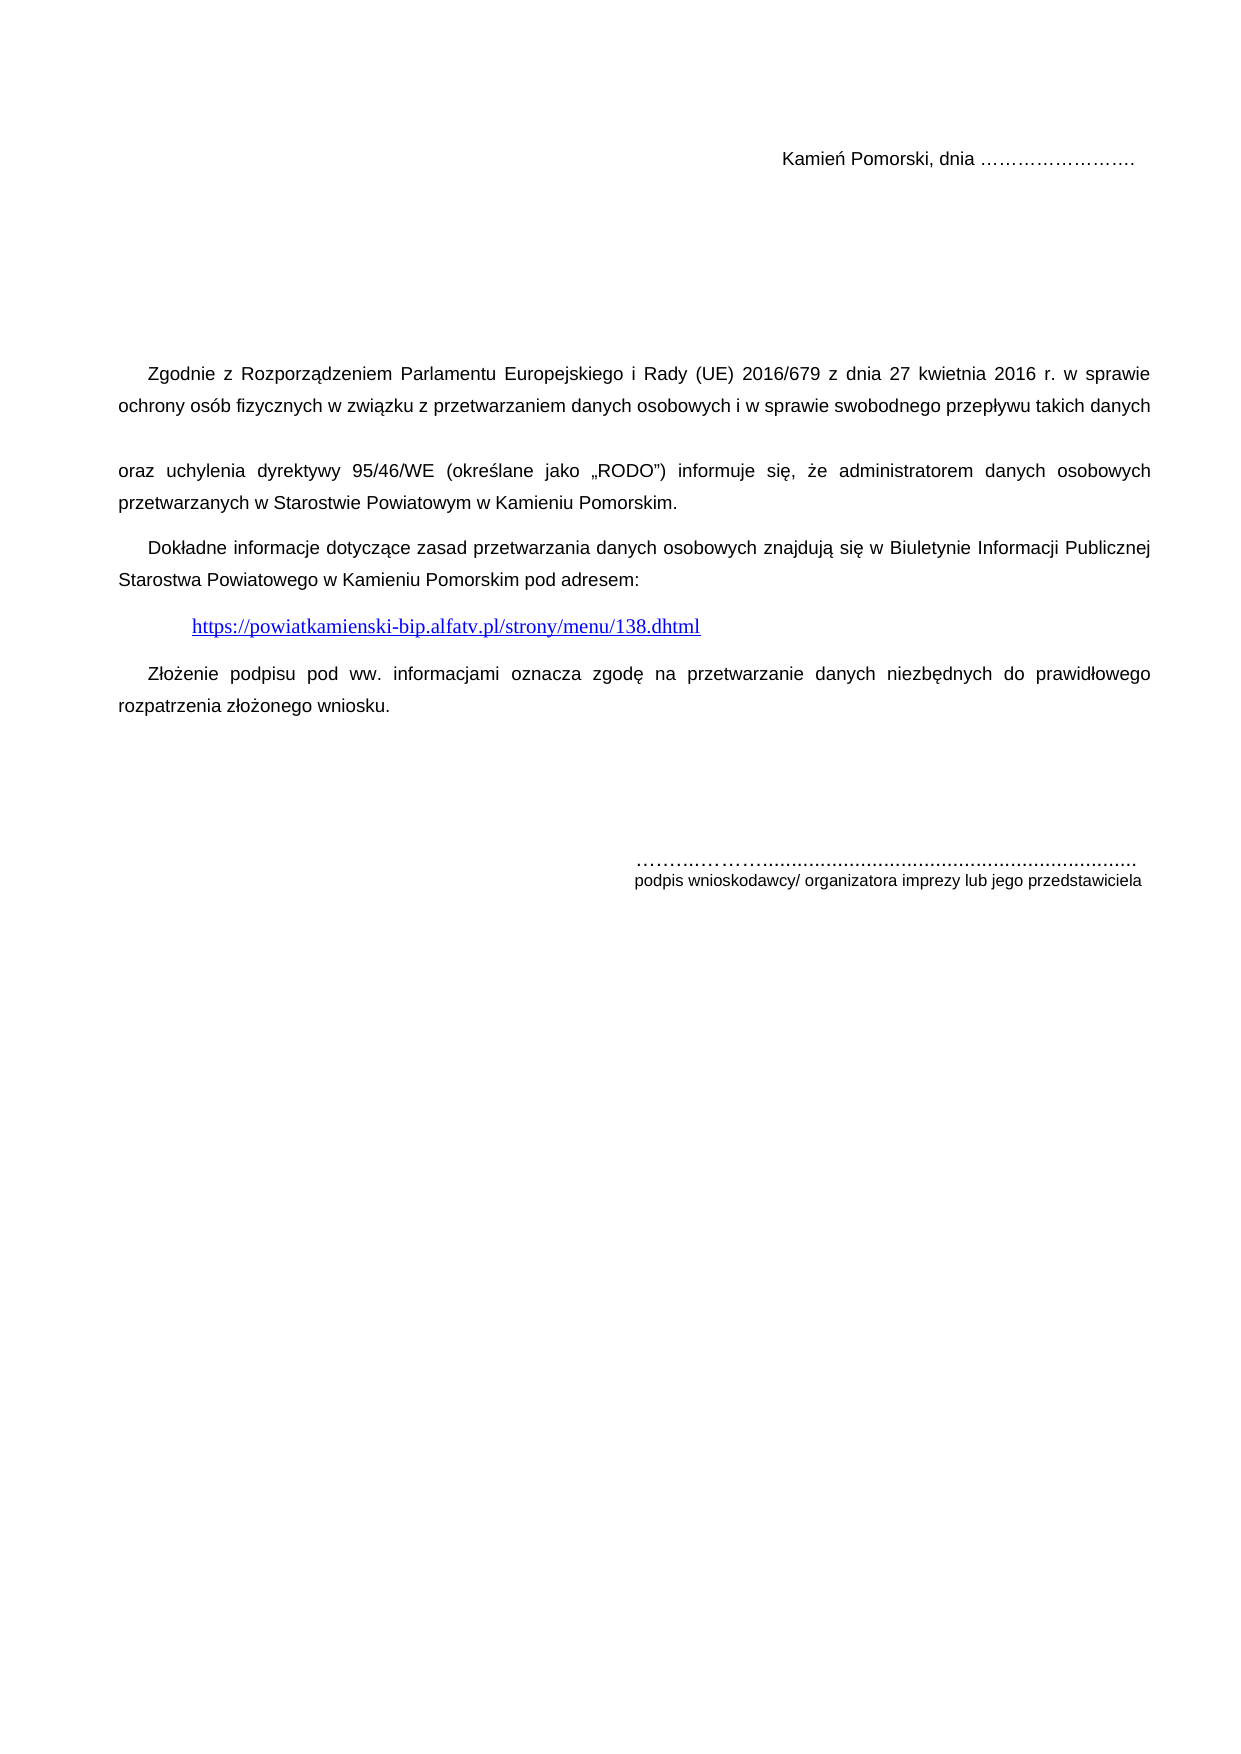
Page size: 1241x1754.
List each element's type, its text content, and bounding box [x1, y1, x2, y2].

text podpis wnioskodawcy/ organizatora imprezy lub jego przedstawiciela [561, 871, 1152, 890]
text Złożenie podpisu pod ww. informacjami oznacza zgodę na przetwarzanie danych niezbędnych do prawidłowego rozpatrzenia złożonego wniosku. [118, 662, 1152, 716]
text https://powiatkamienski-bip.alfatv.pl/strony/menu/138.dhtml [118, 614, 1152, 638]
text Dokładne informacje dotyczące zasad przetwarzania danych osobowych znajdują się w Biuletynie Informacji Publicznej Starostwa Powiatowego w Kamieniu Pomorskim pod adresem: [118, 537, 1152, 591]
text Kamień Pomorski, dnia ……………………. [782, 148, 1152, 169]
text ….…...………................................................................. [635, 847, 1152, 871]
text Zgodnie z Rozporządzeniem Parlamentu Europejskiego i Rady (UE) 2016/679 z dnia 27 kwietnia 2016 r. w sprawie ochrony osób fizycznych w związku z przetwarzaniem danych osobowych i w sprawie swobodnego przepływu takich danych oraz uchylenia dyrektywy 95/46/WE (określane jako „RODO”) informuje się, że administratorem danych osobowych przetwarzanych w Starostwie Powiatowym w Kamieniu Pomorskim. [118, 363, 1152, 513]
